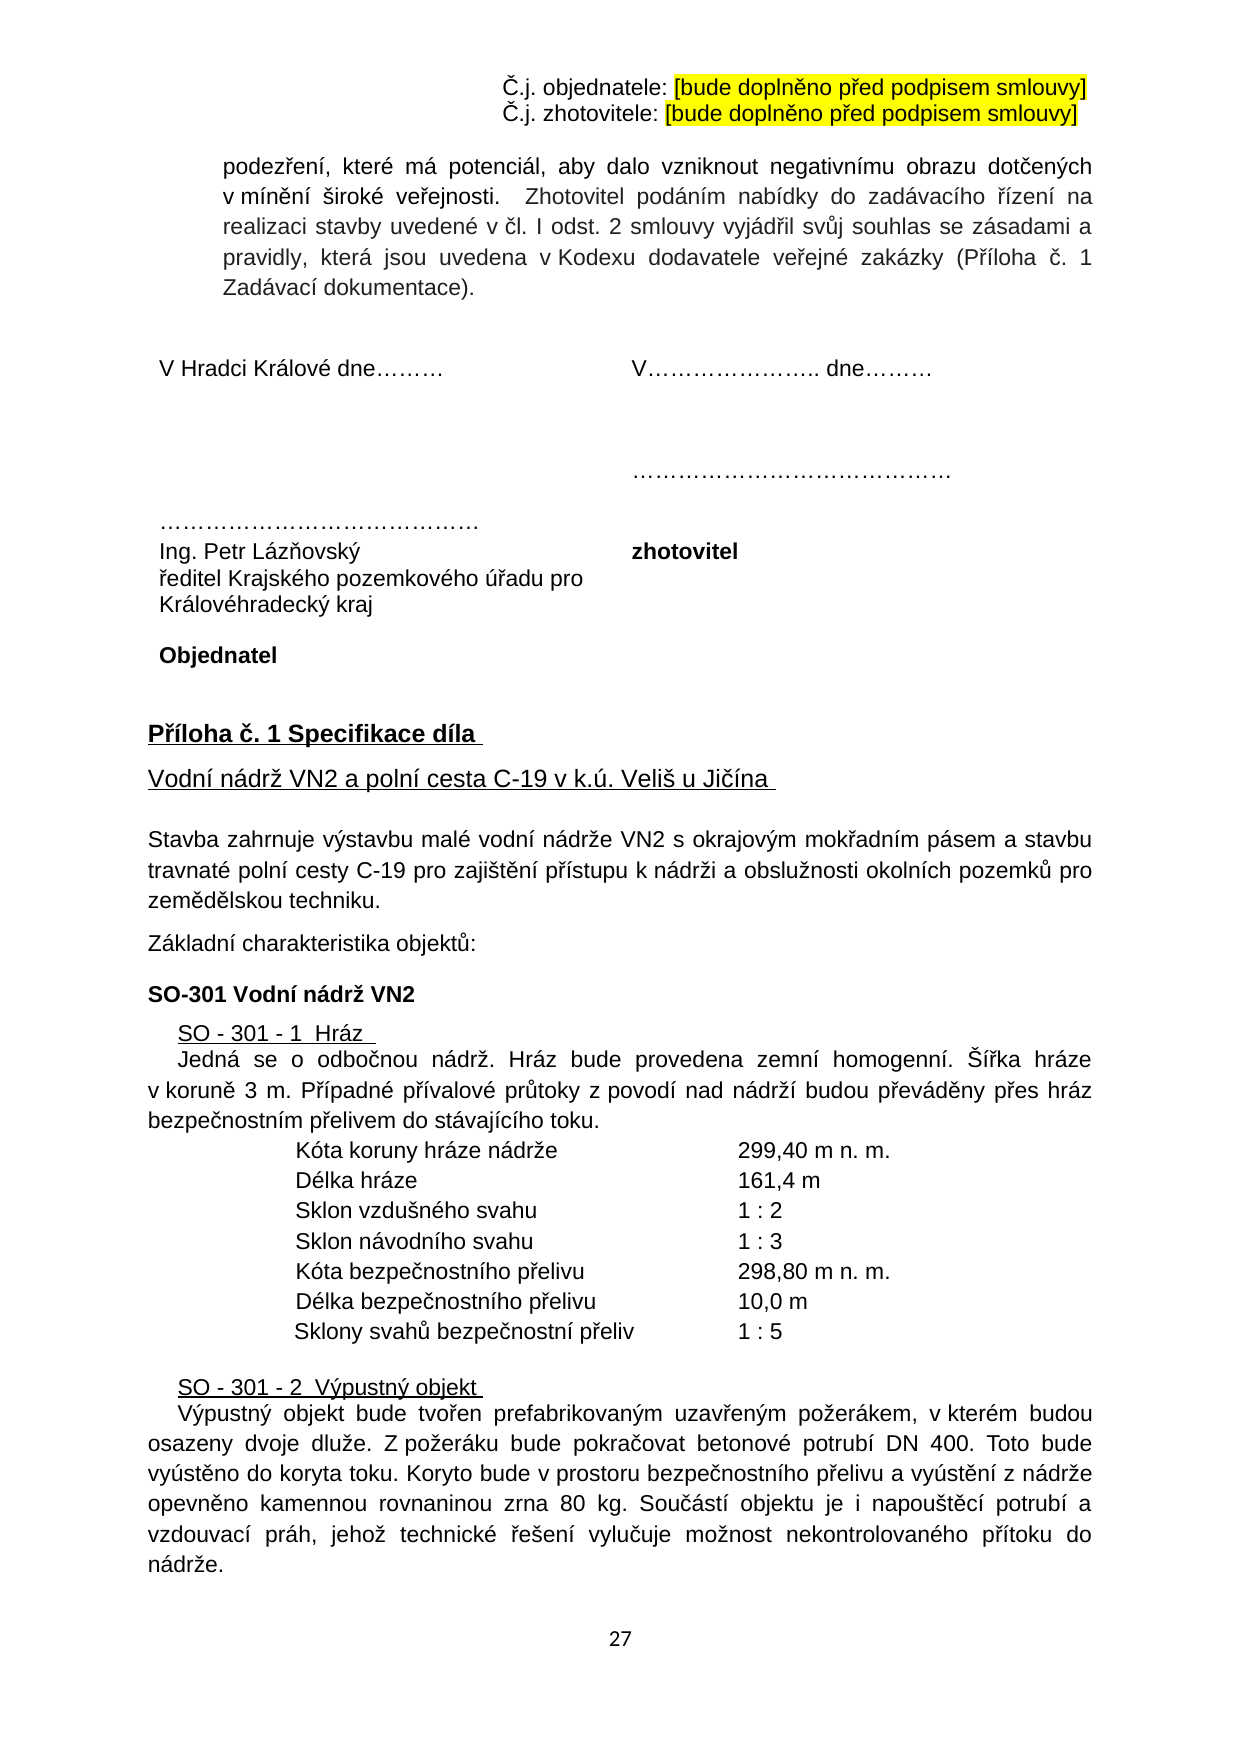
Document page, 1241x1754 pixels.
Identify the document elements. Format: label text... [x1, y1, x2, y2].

table_cell …………………………………… [620, 406, 1093, 538]
table_cell zhotovitel [620, 538, 1093, 689]
text Jedná se o odbočnou nádrž. Hráz bude provedena zemní homogenní. Šířka hráze v koruně 3 m. Případné přívalové průtoky z povodí nad nádrží budou převáděny přes hráz bezpečnostním přelivem do stávajícího toku. [148, 1046, 1093, 1133]
text Kóta bezpečnostního přelivu 298,80 m n. m. [221, 1258, 1093, 1284]
text Základní charakteristika objektů: [148, 929, 1093, 956]
text SO-301 Vodní nádrž VN2 [148, 981, 1093, 1007]
text Výpustný objekt bude tvořen prefabrikovaným uzavřeným požerákem, v kterém budou osazeny dvoje dluže. Z požeráku bude pokračovat betonové potrubí DN 400. Toto bude vyústěno do koryta toku. Koryto bude v prostoru bezpečnostního přelivu a vyústění z nádrže opevněno kamennou rovnaninou zrna 80 kg. Součástí objektu je i napouštěcí potrubí a vzdouvací práh, jehož technické řešení vylučuje možnost nekontrolovaného přítoku do nádrže. [148, 1400, 1093, 1577]
text Stavba zahrnuje výstavbu malé vodní nádrže VN2 s okrajovým mokřadním pásem a stavbu travnaté polní cesty C-19 pro zajištění přístupu k nádrži a obslužnosti okolních pozemků pro zemědělskou techniku. [148, 826, 1093, 913]
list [185, 153, 1093, 300]
text Délka bezpečnostního přelivu 10,0 m [221, 1288, 1093, 1314]
text Kóta koruny hráze nádrže 299,40 m n. m. [221, 1137, 1093, 1163]
text SO - 301 - 2 Výpustný objekt [148, 1373, 1093, 1400]
table_header V………………….. dne……… [620, 355, 1093, 406]
table_cell Ing. Petr Lázňovský ředitel Krajského pozemkového úřadu pro Královéhradecký kraj Objednatel [148, 538, 620, 689]
table_header V Hradci Králové dne……… [148, 355, 620, 406]
table_cell …………………………………… [148, 406, 620, 538]
text Délka hráze 161,4 m [148, 1167, 1093, 1193]
text Sklon vzdušného svahu 1 : 2 [148, 1197, 1093, 1224]
text Vodní nádrž VN2 a polní cesta C-19 v k.ú. Veliš u Jičína [148, 764, 1093, 793]
text SO - 301 - 1 Hráz [148, 1020, 1093, 1046]
text Sklon návodního svahu 1 : 3 [148, 1228, 1093, 1254]
text Sklony svahů bezpečnostní přeliv 1 : 5 [148, 1318, 1093, 1344]
text Příloha č. 1 Specifikace díla [148, 719, 1093, 747]
